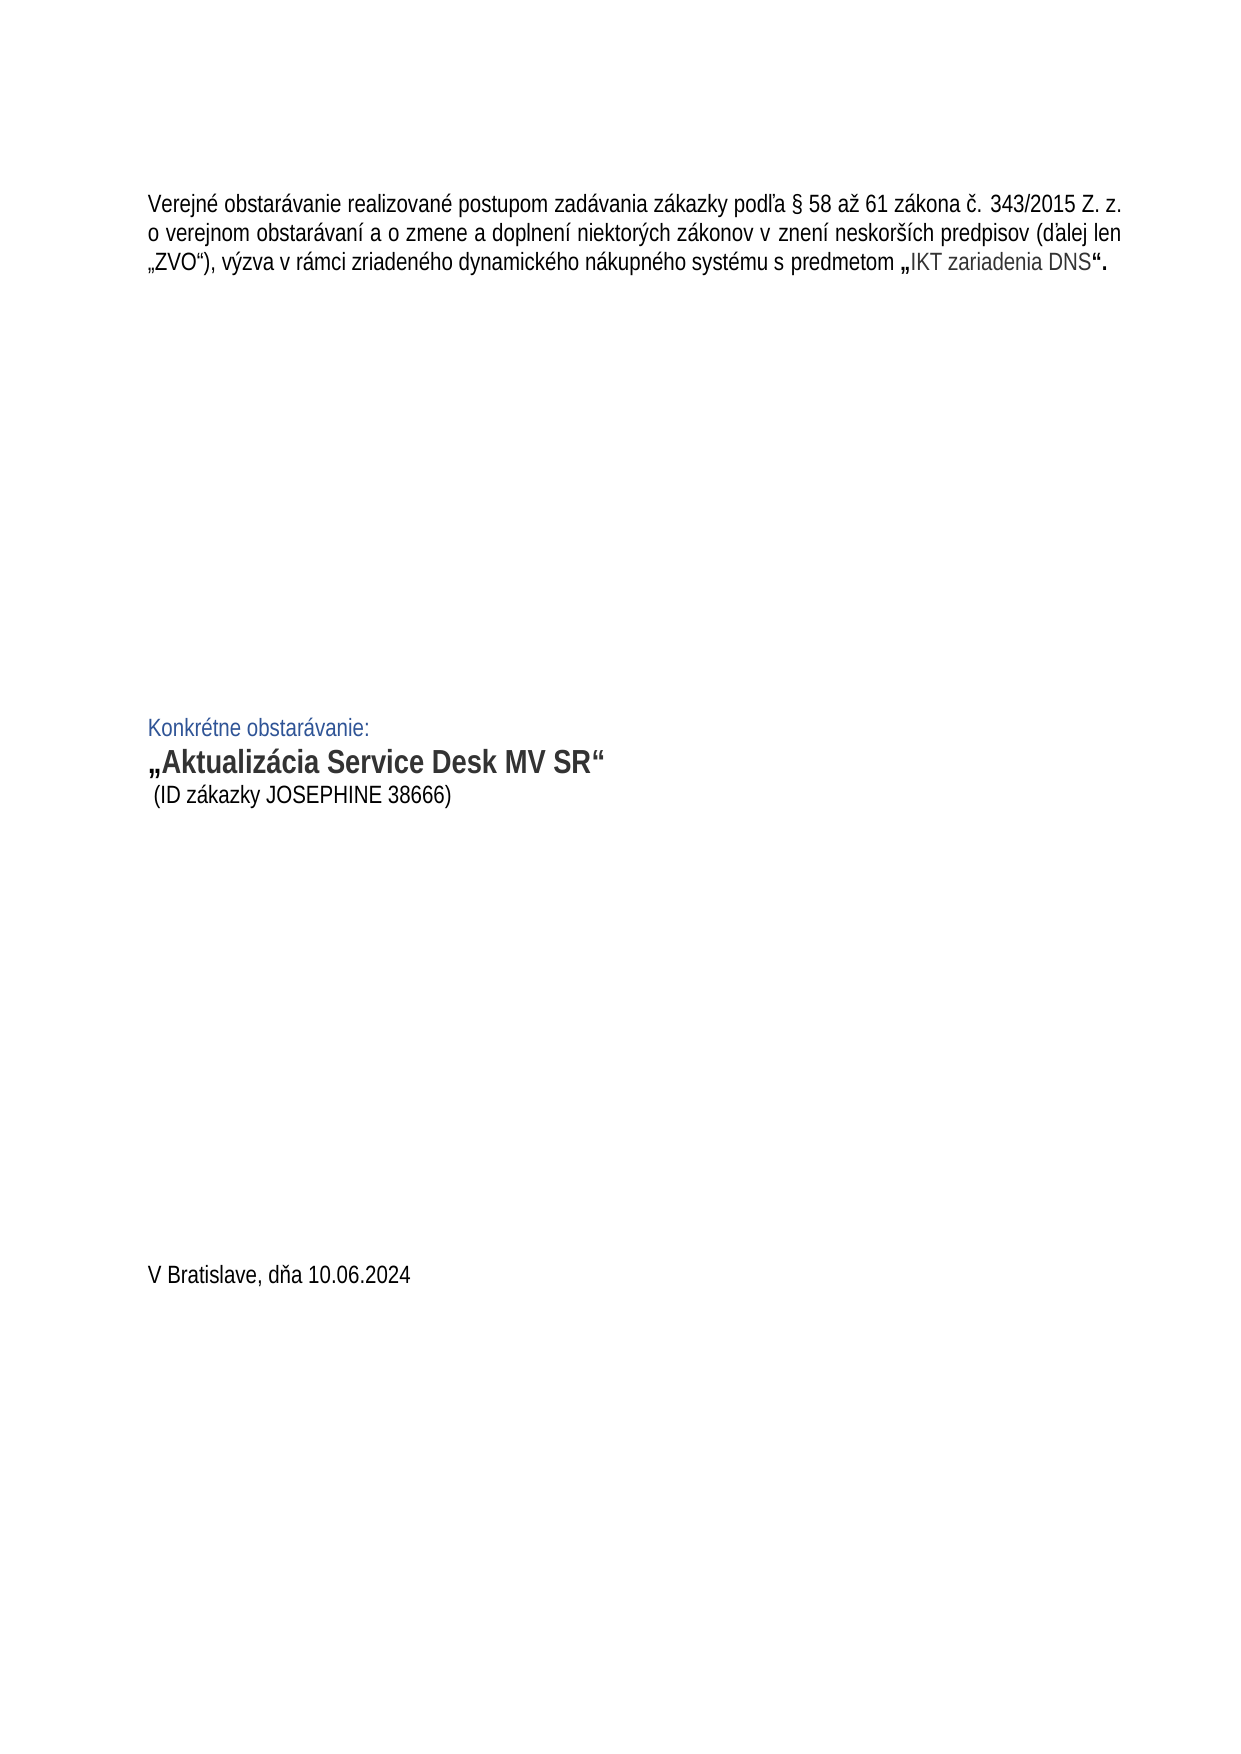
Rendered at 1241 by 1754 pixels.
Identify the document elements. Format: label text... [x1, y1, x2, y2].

text Verejné obstarávanie realizované postupom zadávania zákazky podľa § 58 až 61 zákona č. 343/2015 Z. z. o verejnom obstarávaní a o zmene a doplnení niektorých zákonov v znení neskorších predpisov (ďalej len „ZVO“), výzva v rámci zriadeného dynamického nákupného systému s predmetom „IKT zariadenia DNS“. [148, 189, 1122, 275]
text V Bratislave, dňa 10.06.2024 [148, 1260, 1122, 1289]
text Konkrétne obstarávanie: [148, 713, 1122, 742]
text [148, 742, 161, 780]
text (ID zákazky JOSEPHINE 38666) [148, 780, 1122, 809]
text „Aktualizácia Service Desk MV SR“ [591, 742, 1122, 780]
